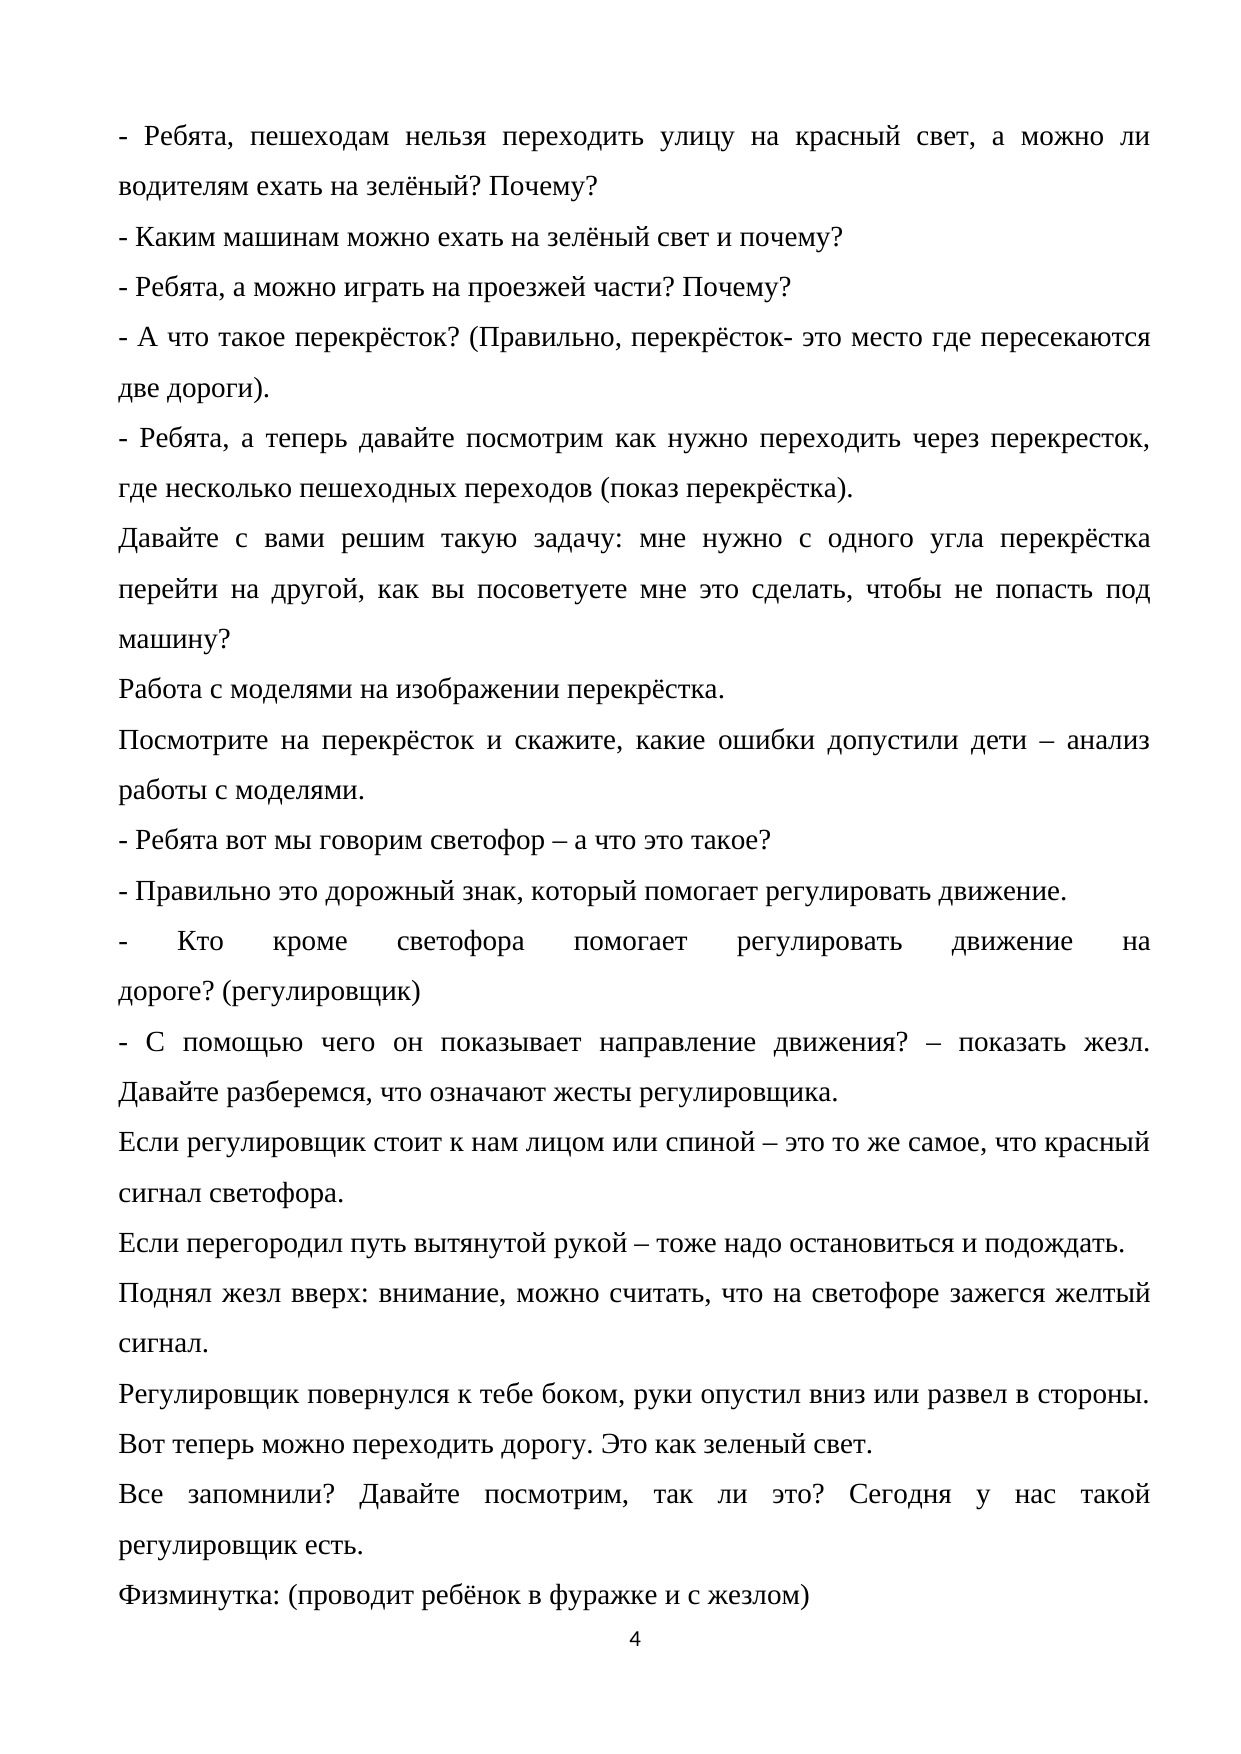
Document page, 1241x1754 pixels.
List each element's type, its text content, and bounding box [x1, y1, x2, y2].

text Регулировщик повернулся к тебе боком, руки опустил вниз или развел в стороны. Вот теперь можно переходить дорогу. Это как зеленый свет. [118, 1376, 1152, 1460]
text Поднял жезл вверх: внимание, можно считать, что на светофоре зажегся желтый сигнал. [118, 1275, 1152, 1359]
text - Ребята, а можно играть на проезжей части? Почему? [118, 269, 1152, 303]
text - А что такое перекрёсток? (Правильно, перекрёсток- это место где пересекаются две дороги). [118, 319, 1152, 403]
text Посмотрите на перекрёсток и скажите, какие ошибки допустили дети – анализ работы с моделями. [118, 722, 1152, 806]
text - Каким машинам можно ехать на зелёный свет и почему? [118, 219, 1152, 252]
text - Правильно это дорожный знак, который помогает регулировать движение. [118, 873, 1152, 906]
text Если регулировщик стоит к нам лицом или спиной – это то же самое, что красный сигнал светофора. [118, 1124, 1152, 1208]
text Если перегородил путь вытянутой рукой – тоже надо остановиться и подождать. [118, 1225, 1152, 1258]
text Давайте с вами решим такую задачу: мне нужно с одного угла перекрёстка перейти на другой, как вы посоветуете мне это сделать, чтобы не попасть под машину? [118, 521, 1152, 655]
text - Ребята, а теперь давайте посмотрим как нужно переходить через перекресток, где несколько пешеходных переходов (показ перекрёстка). [118, 420, 1152, 504]
text Физминутка: (проводит ребёнок в фуражке и с жезлом) [118, 1577, 1152, 1611]
text - С помощью чего он показывает направление движения? – показать жезл. Давайте разберемся, что означают жесты регулировщика. [118, 1024, 1152, 1108]
text - Ребята вот мы говорим светофор – а что это такое? [118, 822, 1152, 856]
text - Кто кроме светофора помогает регулировать движение на дороге? (регулировщик) [118, 923, 1152, 1007]
text - Ребята, пешеходам нельзя переходить улицу на красный свет, а можно ли водителям ехать на зелёный? Почему? [118, 118, 1152, 202]
text Работа с моделями на изображении перекрёстка. [118, 672, 1152, 705]
text Все запомнили? Давайте посмотрим, так ли это? Сегодня у нас такой регулировщик есть. [118, 1477, 1152, 1560]
